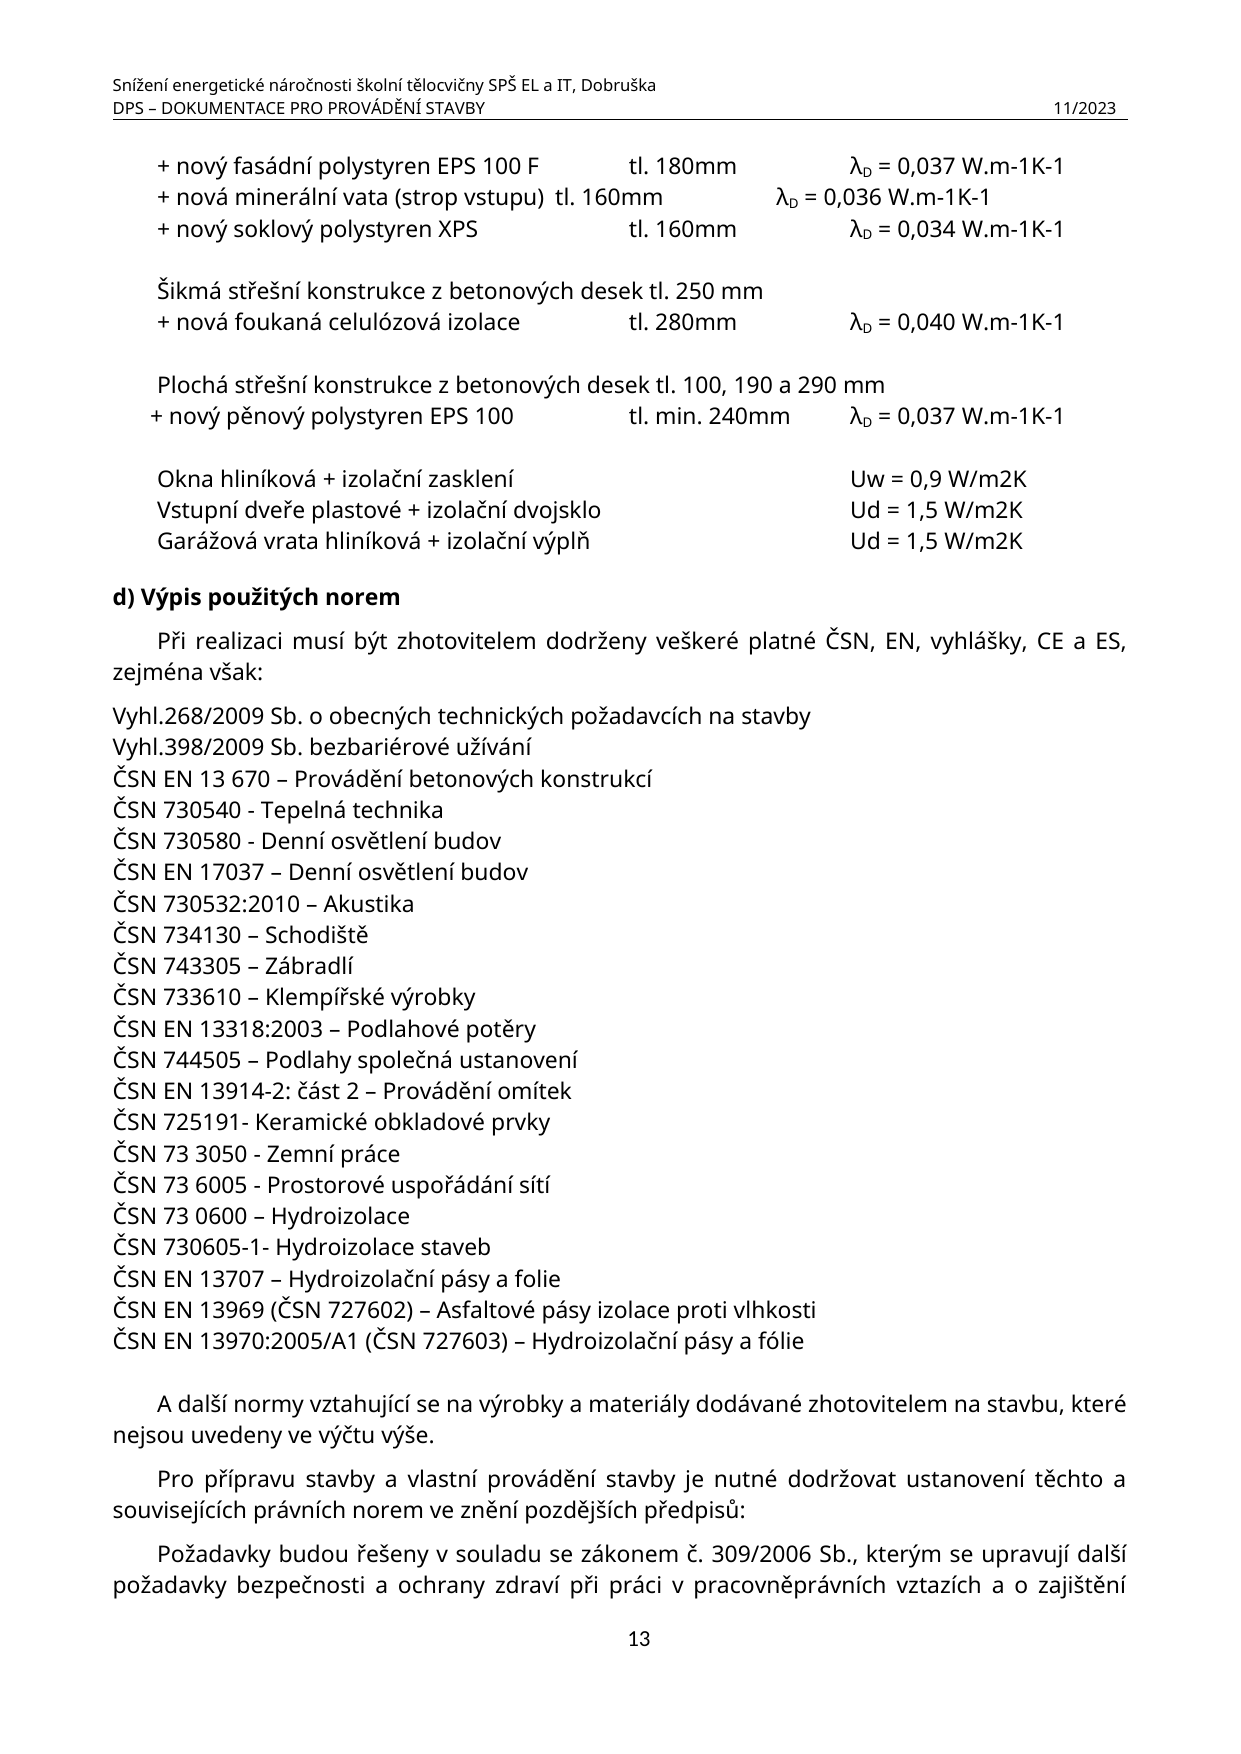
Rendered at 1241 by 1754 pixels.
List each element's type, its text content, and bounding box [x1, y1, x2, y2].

text Vyhl.268/2009 Sb. o obecných technických požadavcích na stavby [112, 700, 1128, 731]
text Vyhl.398/2009 Sb. bezbariérové užívání [112, 731, 1128, 762]
text ČSN 730540 - Tepelná technika [112, 794, 1128, 825]
text ČSN EN 13 670 – Provádění betonových konstrukcí [112, 762, 1128, 794]
text ČSN EN 13970:2005/A1 (ČSN 727603) – Hydroizolační pásy a fólie [112, 1325, 1128, 1356]
text A další normy vztahující se na výrobky a materiály dodávané zhotovitelem na stavbu, které nejsou uvedeny ve výčtu výše. [112, 1387, 1128, 1450]
text + nová minerální vata (strop vstupu) tl. 160mm λD = 0,036 W.m-1K-1 [112, 181, 1128, 212]
text ČSN 73 0600 – Hydroizolace [112, 1200, 1128, 1231]
text + nový fasádní polystyren EPS 100 F tl. 180mm λD = 0,037 W.m-1K-1 [112, 150, 1128, 181]
text ČSN EN 13318:2003 – Podlahové potěry [112, 1012, 1128, 1044]
text ČSN 73 6005 - Prostorové uspořádání sítí [112, 1169, 1128, 1200]
text ČSN 730580 - Denní osvětlení budov [112, 825, 1128, 856]
text ČSN 73 3050 - Zemní práce [112, 1137, 1128, 1169]
subtitle d) Výpis použitých norem [112, 581, 1128, 612]
text ČSN 743305 – Zábradlí [112, 950, 1128, 981]
text Garážová vrata hliníková + izolační výplň Ud = 1,5 W/m2K [112, 525, 1128, 556]
text Při realizaci musí být zhotovitelem dodrženy veškeré platné ČSN, EN, vyhlášky, CE a ES, zejména však: [112, 625, 1128, 687]
text ČSN 734130 – Schodiště [112, 919, 1128, 950]
text + nová foukaná celulózová izolace tl. 280mm λD = 0,040 W.m-1K-1 [112, 306, 1128, 337]
text ČSN 725191- Keramické obkladové prvky [112, 1106, 1128, 1137]
text Vstupní dveře plastové + izolační dvojsklo Ud = 1,5 W/m2K [112, 494, 1128, 525]
text ČSN EN 13914-2: část 2 – Provádění omítek [112, 1075, 1128, 1106]
text Plochá střešní konstrukce z betonových desek tl. 100, 190 a 290 mm [112, 369, 1128, 400]
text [112, 1537, 1128, 1600]
text ČSN 730532:2010 – Akustika [112, 887, 1128, 919]
text Pro přípravu stavby a vlastní provádění stavby je nutné dodržovat ustanovení těchto a souvisejících právních norem ve znění pozdějších předpisů: [112, 1462, 1128, 1525]
text Šikmá střešní konstrukce z betonových desek tl. 250 mm [112, 275, 1128, 306]
text ČSN 733610 – Klempířské výrobky [112, 981, 1128, 1012]
text ČSN EN 17037 – Denní osvětlení budov [112, 856, 1128, 887]
text ČSN 730605-1- Hydroizolace staveb [112, 1231, 1128, 1262]
text ČSN EN 13707 – Hydroizolační pásy a folie [112, 1262, 1128, 1294]
text + nový pěnový polystyren EPS 100 tl. min. 240mm λD = 0,037 W.m-1K-1 [112, 400, 1128, 431]
text + nový soklový polystyren XPS tl. 160mm λD = 0,034 W.m-1K-1 [112, 212, 1128, 244]
text Okna hliníková + izolační zasklení Uw = 0,9 W/m2K [112, 462, 1128, 494]
text ČSN EN 13969 (ČSN 727602) – Asfaltové pásy izolace proti vlhkosti [112, 1294, 1128, 1325]
text ČSN 744505 – Podlahy společná ustanovení [112, 1044, 1128, 1075]
